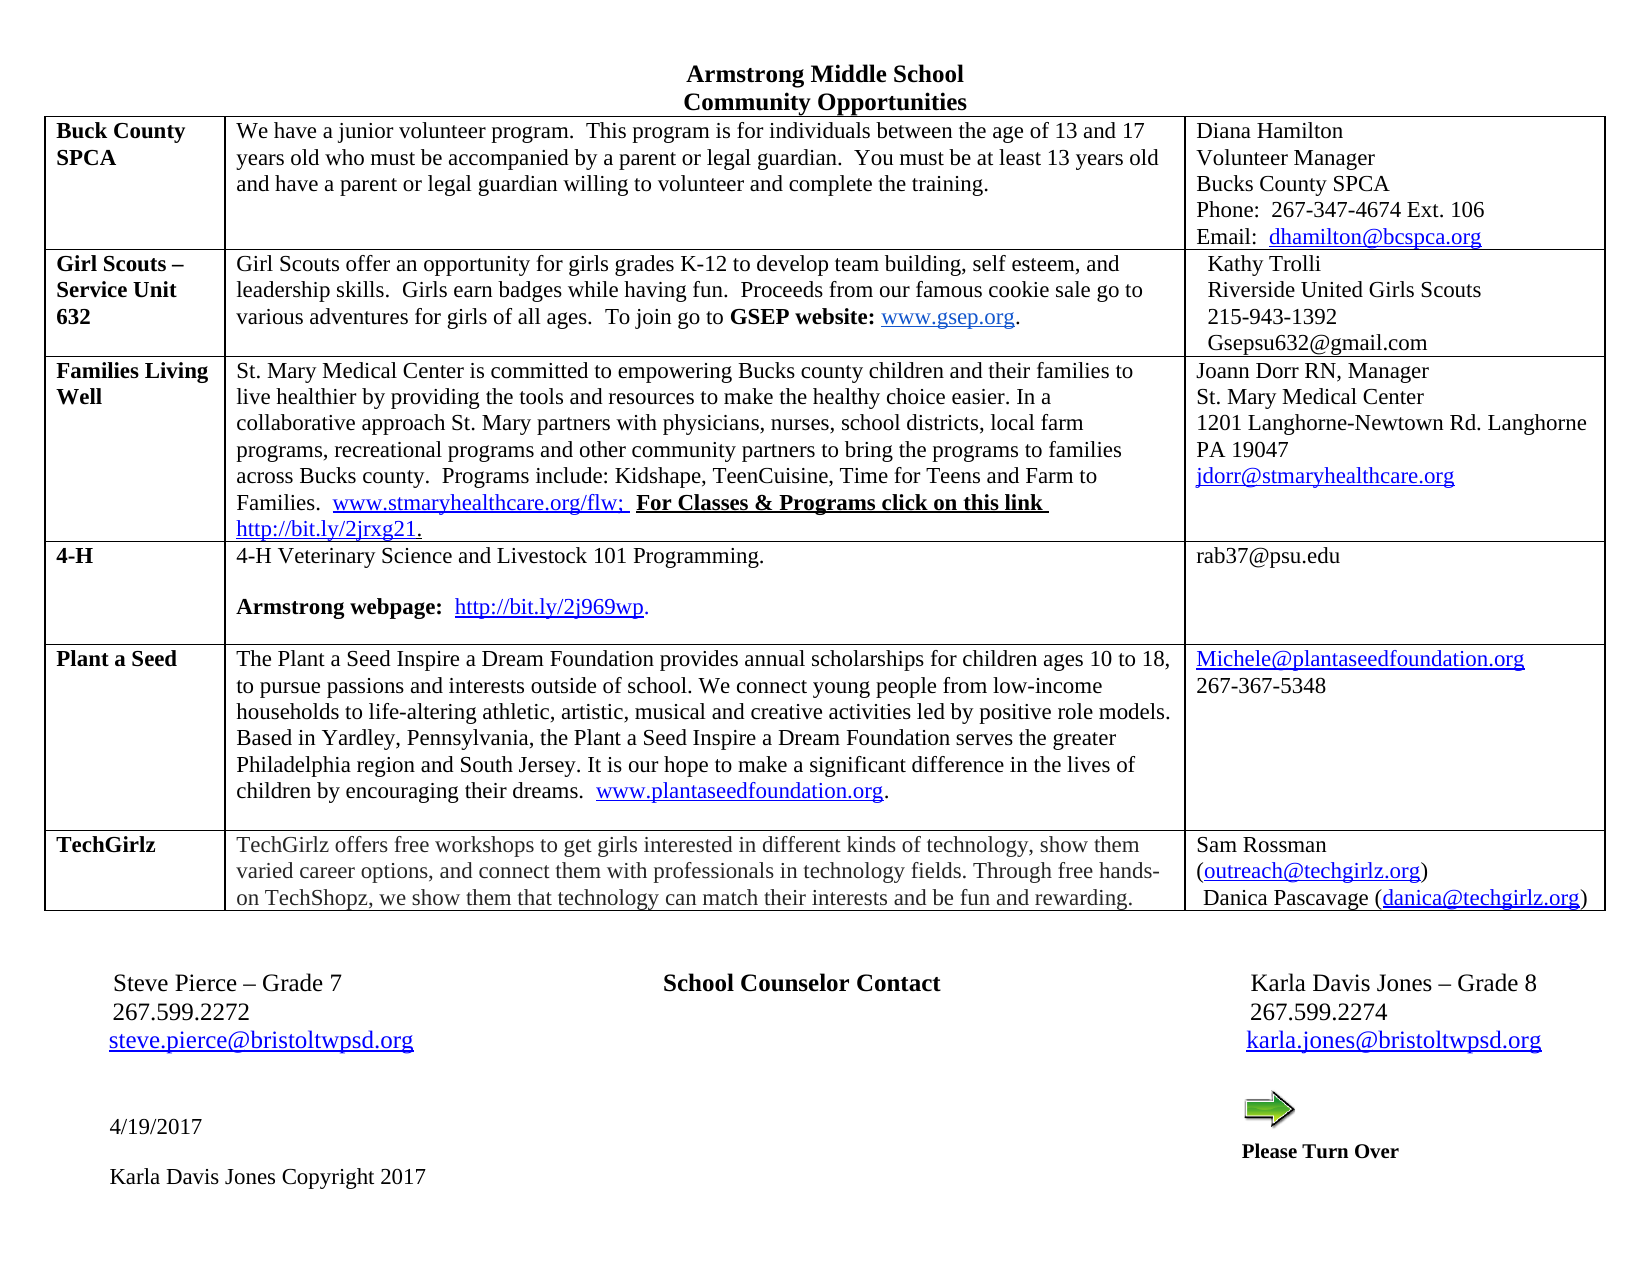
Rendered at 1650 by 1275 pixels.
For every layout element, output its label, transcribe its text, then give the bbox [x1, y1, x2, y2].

table_cell Girl Scouts offer an opportunity for girls grades K-12 to develop team building, self esteem, and leadership skills. Girls earn badges while having fun. Proceeds from our famous cookie sale go to various adventures for girls of all ages. To join go to GSEP website: www.gsep.org. [226, 250, 1184, 356]
text 267.599.2272 267.599.2274 [75, 997, 1575, 1025]
text steve.pierce@bristoltwpsd.org karla.jones@bristoltwpsd.org [75, 1025, 1575, 1054]
table_cell 4-H Veterinary Science and Livestock 101 Programming. Armstrong webpage: http://bit.ly/2j969wp. [226, 542, 1184, 644]
text Please Turn Over [1125, 1139, 1575, 1163]
text Steve Pierce – Grade 7 School Counselor Contact Karla Davis Jones – Grade 8 [75, 968, 1575, 997]
table_cell TechGirlz offers free workshops to get girls interested in different kinds of technology, show them varied career options, and connect them with professionals in technology fields. Through free hands-on TechShopz, we show them that technology can match their interests and be fun and rewarding. [226, 831, 1184, 910]
table_cell Michele@plantaseedfoundation.org 267-367-5348 [1186, 645, 1604, 830]
picture [1243, 1082, 1296, 1135]
text 4/19/2017 [75, 1083, 1575, 1139]
table_cell Joann Dorr RN, Manager St. Mary Medical Center 1201 Langhorne-Newtown Rd. Langhorne PA 19047 jdorr@stmaryhealthcare.org [1186, 357, 1604, 541]
table_header Buck County SPCA [46, 117, 224, 249]
table_cell TechGirlz [46, 831, 224, 910]
table_cell The Plant a Seed Inspire a Dream Foundation provides annual scholarships for children ages 10 to 18, to pursue passions and interests outside of school. We connect young people from low-income households to life-altering athletic, artistic, musical and creative activities led by positive role models. Based in Yardley, Pennsylvania, the Plant a Seed Inspire a Dream Foundation serves the greater Philadelphia region and South Jersey. It is our hope to make a significant difference in the lives of children by encouraging their dreams. www.plantaseedfoundation.org. [226, 645, 1184, 830]
table_cell 4-H [46, 542, 224, 644]
text Karla Davis Jones Copyright 2017 [75, 1163, 1575, 1190]
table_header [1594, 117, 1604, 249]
text Armstrong Middle School [75, 59, 1575, 87]
text Community Opportunities [75, 87, 1575, 116]
table_header We have a junior volunteer program. This program is for individuals between the age of 13 and 17 years old who must be accompanied by a parent or legal guardian. You must be at least 13 years old and have a parent or legal guardian willing to volunteer and complete the training. [226, 117, 1184, 249]
table_cell [1186, 250, 1604, 356]
table_cell rab37@psu.edu [1186, 542, 1604, 644]
table_cell St. Mary Medical Center is committed to empowering Bucks county children and their families to live healthier by providing the tools and resources to make the healthy choice easier. In a collaborative approach St. Mary partners with physicians, nurses, school districts, local farm programs, recreational programs and other community partners to bring the programs to families across Bucks county. Programs include: Kidshape, TeenCuisine, Time for Teens and Farm to Families. www.stmaryhealthcare.org/flw; For Classes & Programs click on this link http://bit.ly/2jrxg21. [226, 357, 1184, 541]
table_cell Families Living Well [46, 357, 224, 541]
table_cell Girl Scouts – Service Unit 632 [46, 250, 224, 356]
table_cell Plant a Seed [46, 645, 224, 830]
table_cell Sam Rossman (outreach@techgirlz.org) Danica Pascavage (danica@techgirlz.org) [1186, 831, 1604, 910]
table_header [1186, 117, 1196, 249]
